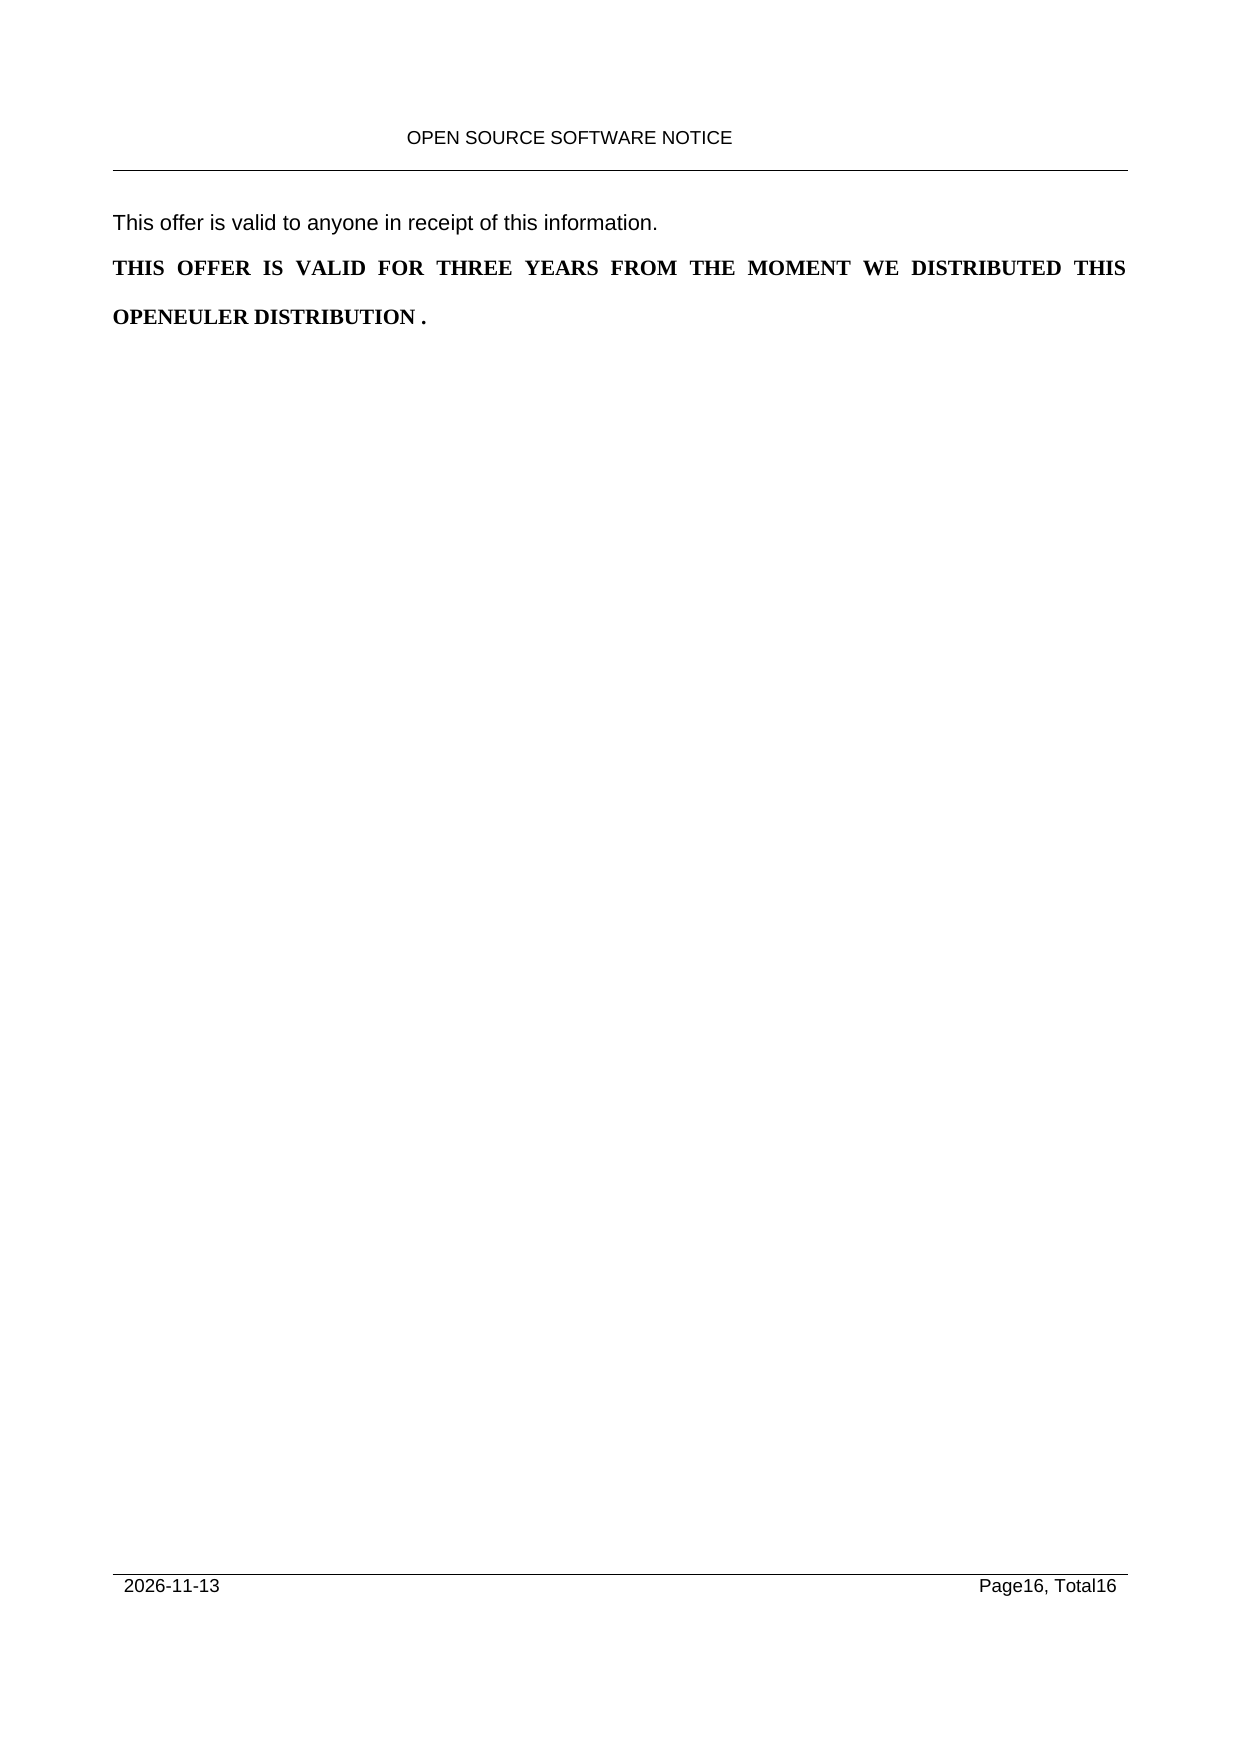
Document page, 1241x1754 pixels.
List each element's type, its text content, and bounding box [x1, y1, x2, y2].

text THIS OFFER IS VALID FOR THREE YEARS FROM THE MOMENT WE DISTRIBUTED THIS OPENEULER DISTRIBUTION . [112, 251, 1128, 333]
text This offer is valid to anyone in receipt of this information. [112, 206, 1128, 239]
